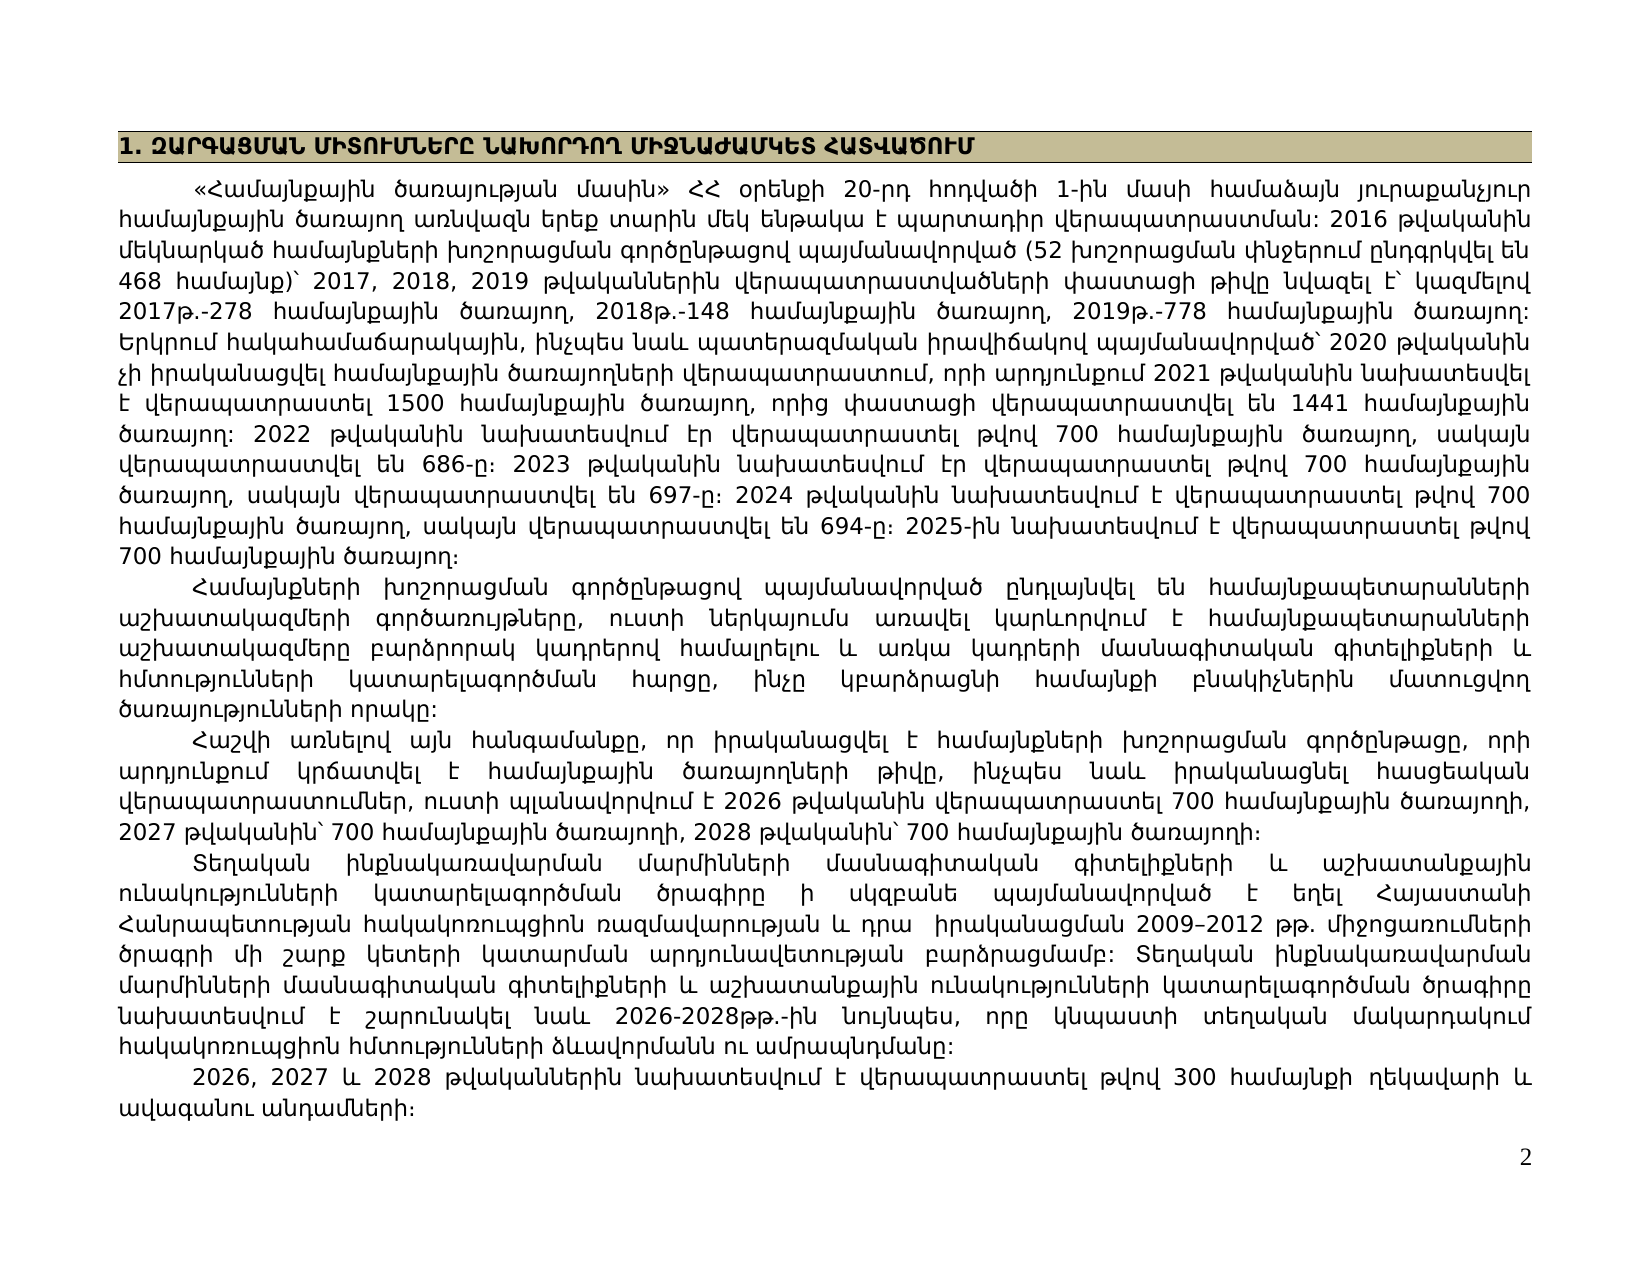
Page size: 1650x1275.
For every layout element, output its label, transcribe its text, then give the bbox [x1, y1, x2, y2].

text 2026, 2027 և 2028 թվականներին նախատեսվում է վերապատրաստել թվով 300 համայնքի ղեկավարի և ավագանու անդամների։ [118, 1064, 1532, 1121]
text «Համայնքային ծառայության մասին» ՀՀ օրենքի 20-րդ հոդվածի 1-ին մասի համաձայն յուրաքանչյուր համայնքային ծառայող առնվազն երեք տարին մեկ ենթակա է պարտադիր վերապատրաuտման: 2016 թվականին մեկնարկած համայնքների խոշորացման գործընթացով պայմանավորված (52 խոշորացման փնջերում ընդգրկվել են 468 համայնք)՝ 2017, 2018, 2019 թվականներին վերապատրաստվածների փաստացի թիվը նվազել է՝ կազմելով 2017թ.-278 համայնքային ծառայող, 2018թ.-148 համայնքային ծառայող, 2019թ.-778 համայնքային ծառայող: Երկրում հակահամաճարակային, ինչպես նաև պատերազմական իրավիճակով պայմանավորված՝ 2020 թվականին չի իրականացվել համայնքային ծառայողների վերապատրաստում, որի արդյունքում 2021 թվականին նախատեսվել է վերապատրաստել 1500 համայնքային ծառայող, որից փաստացի վերապատրաստվել են 1441 համայնքային ծառայող: 2022 թվականին նախատեսվում էր վերապատրաստել թվով 700 համայնքային ծառայող, սակայն վերապատրաստվել են 686-ը։ 2023 թվականին նախատեսվում էր վերապատրաստել թվով 700 համայնքային ծառայող, սակայն վերապատրաստվել են 697-ը։ 2024 թվականին նախատեսվում է վերապատրաստել թվով 700 համայնքային ծառայող, սակայն վերապատրաստվել են 694-ը։ 2025-ին նախատեսվում է վերապատրաստել թվով 700 համայնքային ծառայող։ [118, 176, 1532, 570]
text 1. ԶԱՐԳԱՑՄԱՆ ՄԻՏՈՒՄՆԵՐԸ ՆԱԽՈՐԴՈՂ ՄԻՋՆԱԺԱՄԿԵՏ ՀԱՏՎԱԾՈՒՄ [118, 132, 1532, 162]
text Տեղական ինքնակառավարման մարմինների մասնագիտական գիտելիքների և աշխատանքային ունակությունների կատարելագործման ծրագիրը ի սկզբանե պայմանավորված է եղել Հայաստանի Հանրապետության հակակոռուպցիոն ռազմավարության և դրա իրականացման 2009–2012 թթ. միջոցառումների ծրագրի մի շարք կետերի կատարման արդյունավետության բարձրացմամբ: Տեղական ինքնակառավարման մարմինների մասնագիտական գիտելիքների և աշխատանքային ունակությունների կատարելագործման ծրագիրը նախատեսվում է շարունակել նաև 2026-2028թթ.-ին նույնպես, որը կնպաստի տեղական մակարդակում հակակոռուպցիոն հմտությունների ձևավորմանն ու ամրապնդմանը: [118, 850, 1532, 1060]
text Համայնքների խոշորացման գործընթացով պայմանավորված ընդլայնվել են համայնքապետարանների աշխատակազմերի գործառույթները, ուստի ներկայումս առավել կարևորվում է համայնքապետարանների աշխատակազմերը բարձրորակ կադրերով համալրելու և առկա կադրերի մասնագիտական գիտելիքների և հմտությունների կատարելագործման հարցը, ինչը կբարձրացնի համայնքի բնակիչներին մատուցվող ծառայությունների որակը: [118, 574, 1532, 723]
text Հաշվի առնելով այն հանգամանքը, որ իրականացվել է համայնքների խոշորացման գործընթացը, որի արդյունքում կրճատվել է համայնքային ծառայողների թիվը, ինչպես նաև իրականացնել հասցեական վերապատրաստումներ, ուստի պլանավորվում է 2026 թվականին վերապատրաստել 700 համայնքային ծառայողի, 2027 թվականին՝ 700 համայնքային ծառայողի, 2028 թվականին՝ 700 համայնքային ծառայողի։ [118, 727, 1532, 846]
